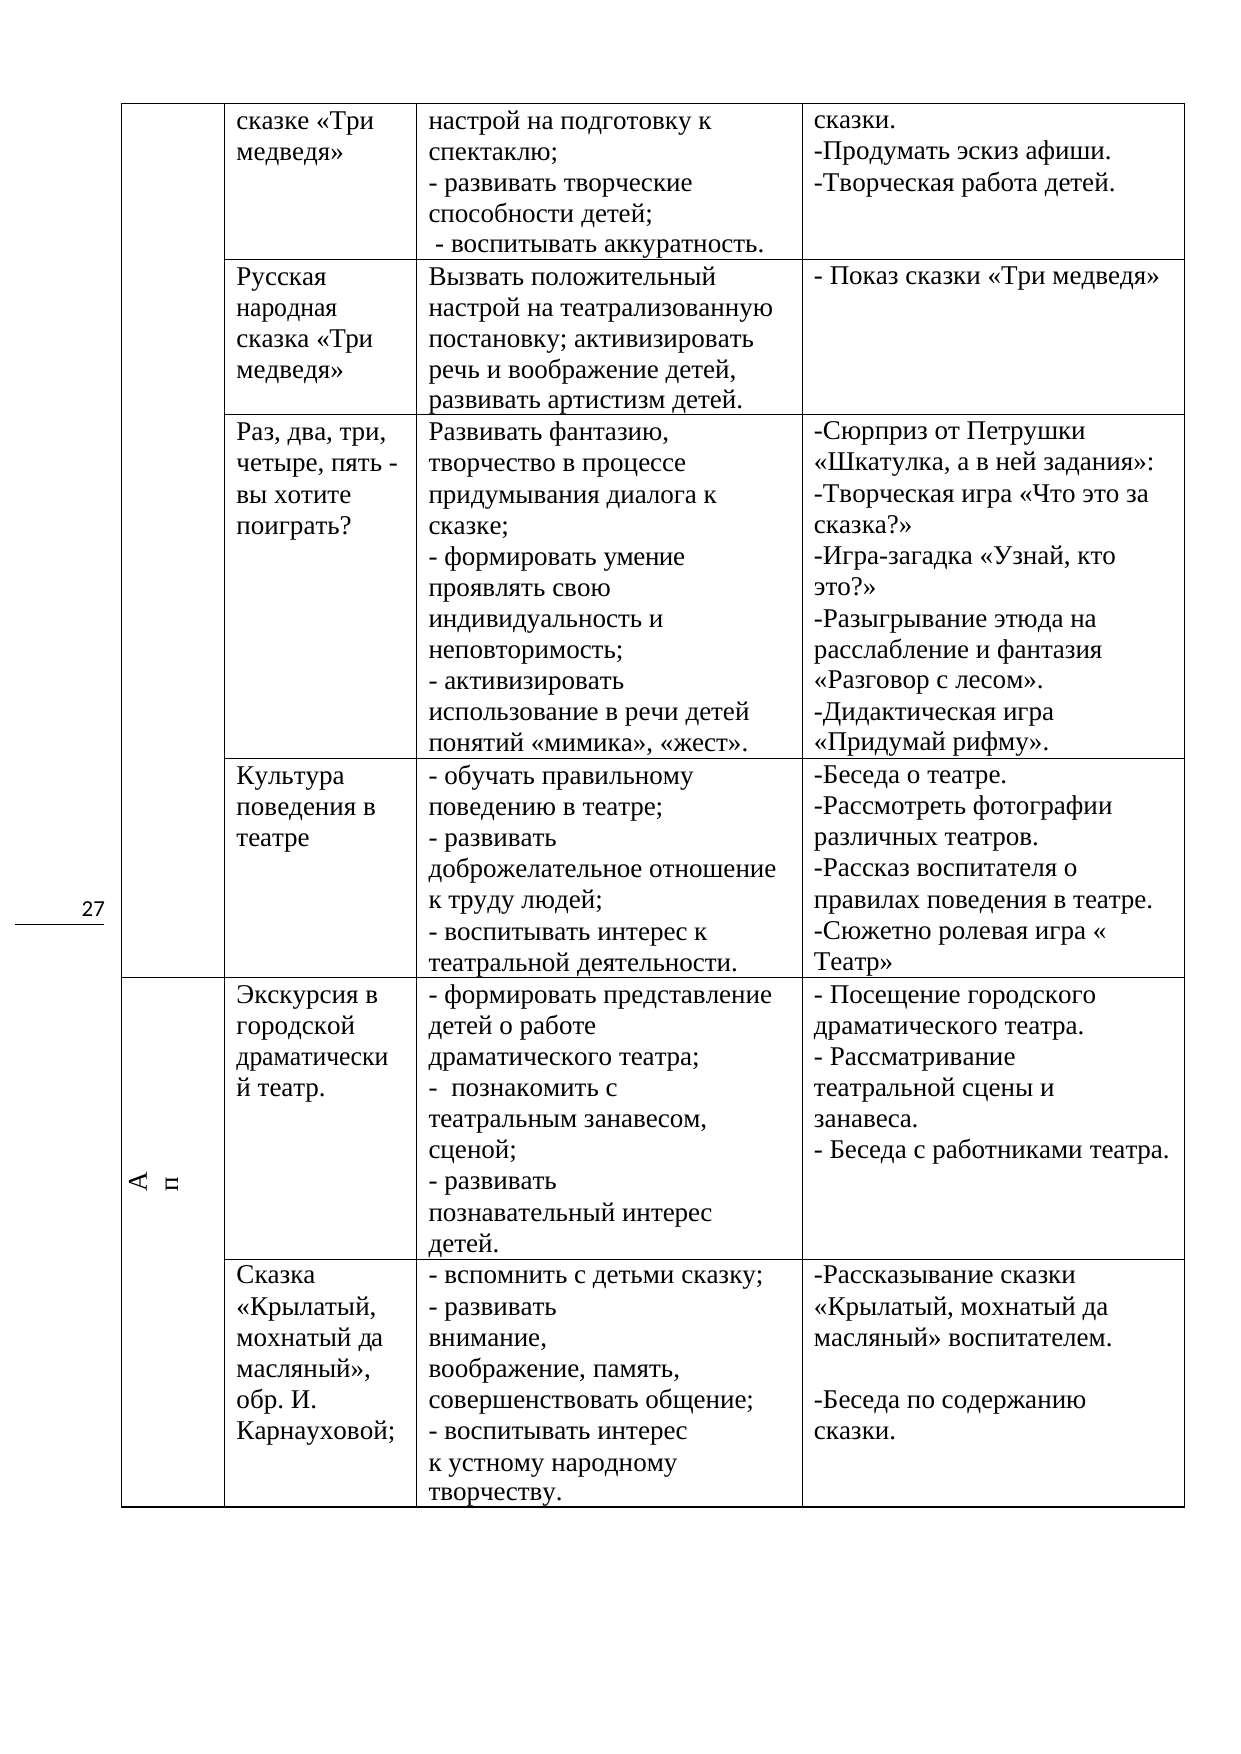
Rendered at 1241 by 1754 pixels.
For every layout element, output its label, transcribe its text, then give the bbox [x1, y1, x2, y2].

table_cell Апрель [122, 978, 224, 1506]
table_header [122, 104, 224, 977]
table_header сказке «Три медведя» [225, 104, 416, 259]
table_cell Посещение городского драматического театра. Рассматривание театральной сцены и занавеса. Беседа с работниками театра. [803, 978, 1184, 1258]
table_header сказки. -Продумать эскиз афиши. -Творческая работа детей. [803, 104, 1184, 259]
table_cell формировать представление детей о работе драматического театра; познакомить с театральным занавесом, сценой; развивать познавательный интерес детей. [417, 978, 802, 1258]
table_cell обучать правильному поведению в театре; развивать доброжелательное отношение к труду людей; воспитывать интерес к театральной деятельности. [417, 759, 802, 977]
table_cell -Рассказывание сказки «Крылатый, мохнатый да масляный» воспитателем. -Беседа по содержанию сказки. [803, 1260, 1184, 1506]
table_cell Вызвать положительный настрой на театрализованную постановку; активизировать речь и воображение детей, развивать артистизм детей. [417, 260, 802, 414]
table_cell вспомнить с детьми сказку; развивать внимание, воображение, память, совершенствовать общение; воспитывать интерес к устному народному творчеству. [417, 1260, 802, 1506]
table_cell Раз, два, три, четыре, пять - вы хотите поиграть? [225, 415, 416, 758]
table_cell Развивать фантазию, творчество в процессе придумывания диалога к сказке; формировать умение проявлять свою индивидуальность и неповторимость; активизировать использование в речи детей понятий «мимика», «жест». [417, 415, 802, 758]
table_cell - Показ сказки «Три медведя» [803, 260, 1184, 414]
table_cell -Беседа о театре. -Рассмотреть фотографии различных театров. -Рассказ воспитателя о правилах поведения в театре. -Сюжетно ролевая игра « Театр» [803, 759, 1184, 977]
table_cell -Сюрприз от Петрушки «Шкатулка, а в ней задания»: -Творческая игра «Что это за сказка?» -Игра-загадка «Узнай, кто это?» -Разыгрывание этюда на расслабление и фантазия «Разговор с лесом». -Дидактическая игра «Придумай рифму». [803, 415, 1184, 758]
table_cell Культура поведения в театре [225, 759, 416, 977]
table_cell Экскурсия в городской драматически й театр. [225, 978, 416, 1258]
table_cell Сказка «Крылатый, мохнатый да масляный», обр. И. Карнауховой; [225, 1260, 416, 1506]
table_header настрой на подготовку к спектаклю; развивать творческие способности детей; воспитывать аккуратность. [417, 104, 802, 259]
table_cell Русская народная сказка «Три медведя» [225, 260, 416, 414]
